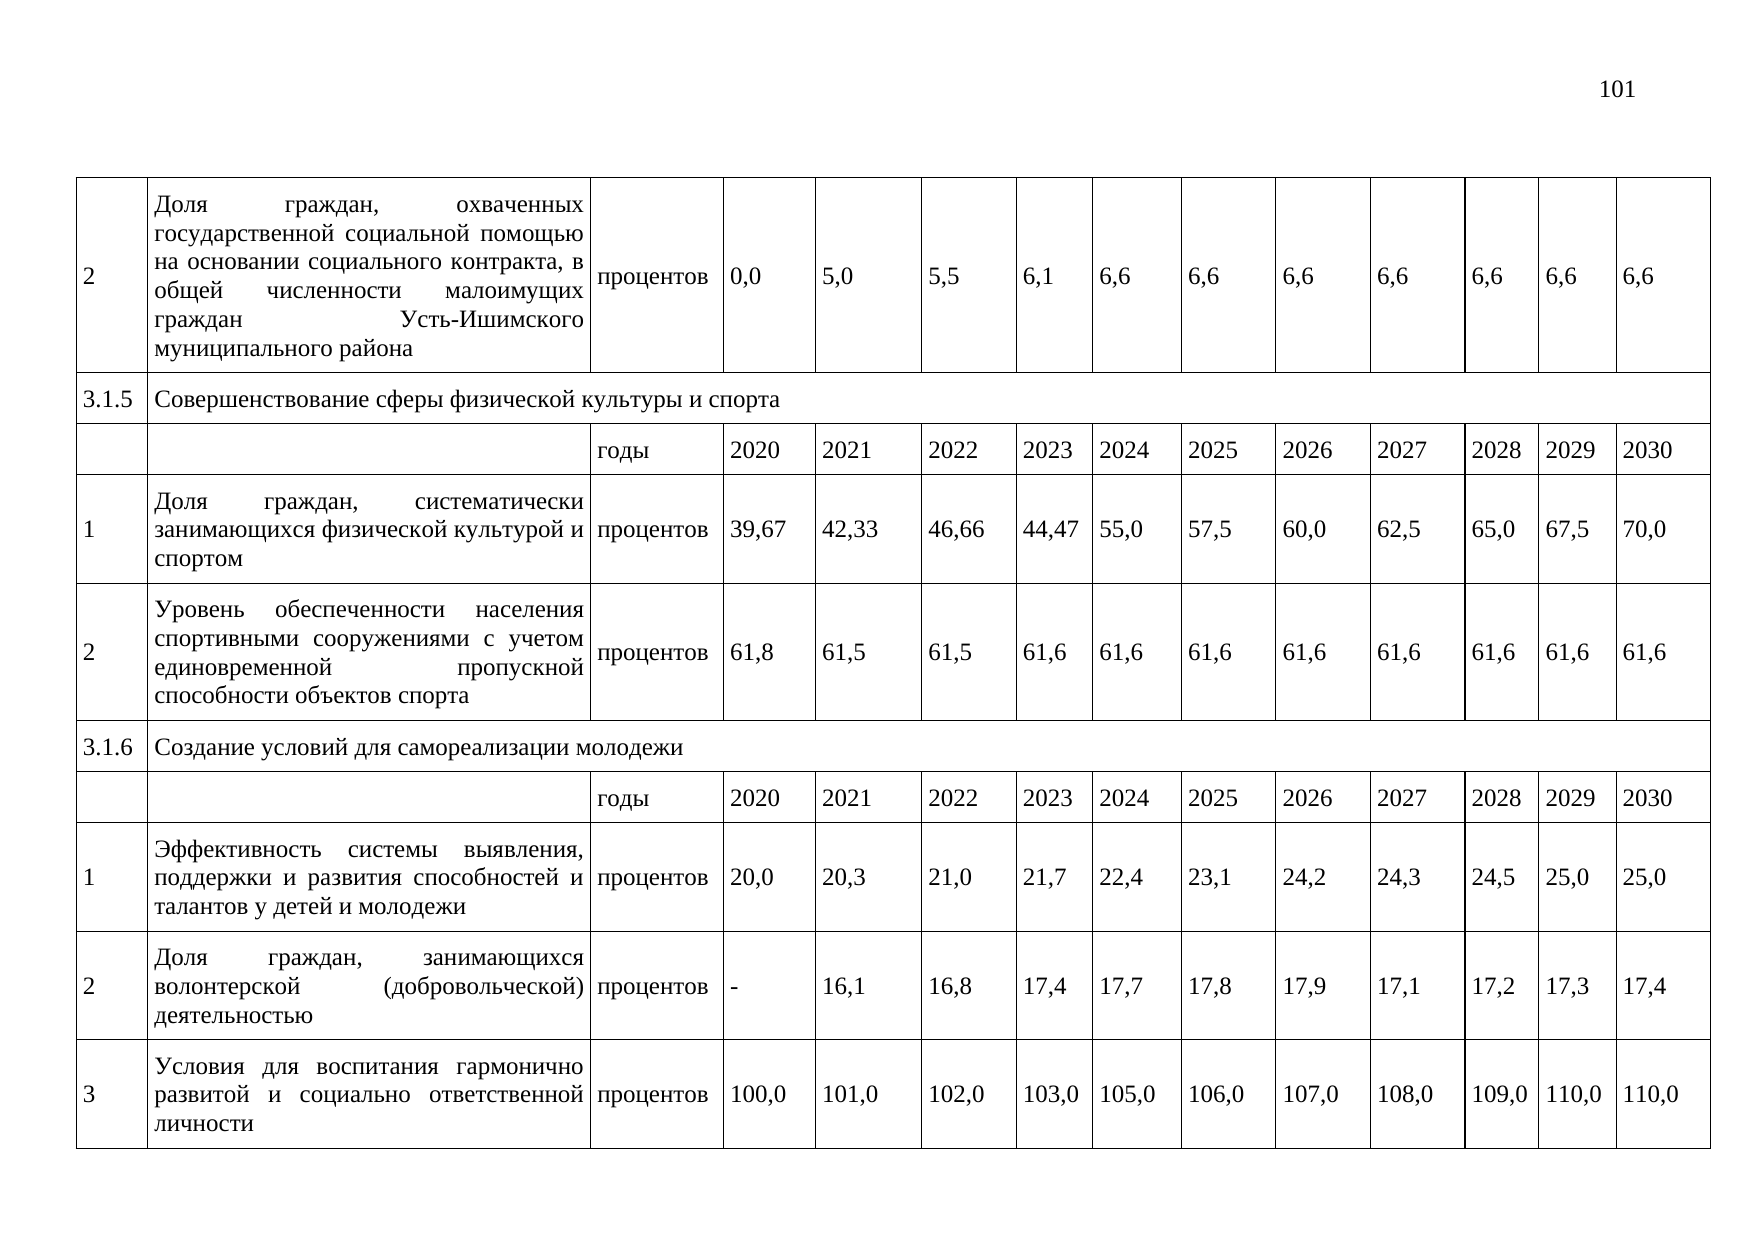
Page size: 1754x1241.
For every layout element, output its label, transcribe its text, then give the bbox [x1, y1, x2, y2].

table_cell 42,33 [816, 475, 921, 583]
table_cell 61,6 [1276, 584, 1370, 720]
table_cell Уровень обеспеченности населения спортивными сооружениями с учетом единовременной пропускной способности объектов спорта [148, 584, 590, 720]
table_cell 109,0 [1466, 1040, 1538, 1148]
table_cell 2028 [1466, 424, 1538, 474]
table_cell 61,5 [922, 584, 1016, 720]
table_cell 2025 [1182, 772, 1275, 822]
table_cell Доля граждан, занимающихся волонтерской (добровольческой) деятельностью [148, 932, 590, 1039]
table_cell 2021 [816, 424, 921, 474]
table_cell 105,0 [1093, 1040, 1181, 1148]
table_cell 17,9 [1276, 932, 1370, 1039]
table_cell [148, 424, 590, 474]
table_cell 61,6 [1017, 584, 1092, 720]
table_cell 2022 [922, 424, 1016, 474]
table_cell 2029 [1539, 424, 1616, 474]
table_cell 25,0 [1539, 823, 1616, 931]
table_cell 17,7 [1093, 932, 1181, 1039]
table_cell 20,0 [724, 823, 815, 931]
table_cell 2 [77, 932, 147, 1039]
table_cell 2024 [1093, 772, 1181, 822]
table_cell 102,0 [922, 1040, 1016, 1148]
table_cell 5,5 [922, 178, 1016, 372]
table_cell 3 [77, 1040, 147, 1148]
table_cell 6,6 [1371, 178, 1464, 372]
table_cell Создание условий для самореализации молодежи [148, 721, 1710, 771]
table_cell 24,5 [1466, 823, 1538, 931]
table_cell [77, 424, 147, 474]
table_cell Доля граждан, охваченных государственной социальной помощью на основании социального контракта, в общей численности малоимущих граждан Усть-Ишимского муниципального района [148, 178, 590, 372]
table_cell Доля граждан, систематически занимающихся физической культурой и спортом [148, 475, 590, 583]
table_cell 2020 [724, 772, 815, 822]
table_cell 17,1 [1371, 932, 1464, 1039]
table_cell 3.1.6 [77, 721, 147, 771]
table_cell 5,0 [816, 178, 921, 372]
table_cell 2030 [1617, 772, 1710, 822]
table_cell 61,6 [1093, 584, 1181, 720]
table_cell 103,0 [1017, 1040, 1092, 1148]
table_cell 2021 [816, 772, 921, 822]
table_cell 1 [77, 823, 147, 931]
table_cell 16,8 [922, 932, 1016, 1039]
table_cell процентов [591, 178, 723, 372]
table_cell 70,0 [1617, 475, 1710, 583]
table_cell 3.1.5 [77, 373, 147, 423]
table_cell 107,0 [1276, 1040, 1370, 1148]
table_cell 6,6 [1617, 178, 1710, 372]
table_cell 67,5 [1539, 475, 1616, 583]
table_cell 65,0 [1466, 475, 1538, 583]
table_cell 110,0 [1617, 1040, 1710, 1148]
table_cell 17,8 [1182, 932, 1275, 1039]
table_cell 2 [77, 584, 147, 720]
table_cell 25,0 [1617, 823, 1710, 931]
table_cell 2022 [922, 772, 1016, 822]
table_cell 6,6 [1539, 178, 1616, 372]
table_cell 22,4 [1093, 823, 1181, 931]
table_cell годы [591, 772, 723, 822]
table_cell 17,3 [1539, 932, 1616, 1039]
table_cell 61,8 [724, 584, 815, 720]
table_cell 2029 [1539, 772, 1616, 822]
table_cell годы [591, 424, 723, 474]
table_cell 17,2 [1466, 932, 1538, 1039]
table_cell 2030 [1617, 424, 1710, 474]
table_cell 2023 [1017, 424, 1092, 474]
table_cell 2020 [724, 424, 815, 474]
table_cell 6,6 [1276, 178, 1370, 372]
table_cell [148, 772, 590, 822]
table_cell 101,0 [816, 1040, 921, 1148]
table_cell 2026 [1276, 772, 1370, 822]
table_cell 20,3 [816, 823, 921, 931]
table_cell 62,5 [1371, 475, 1464, 583]
table_cell Условия для воспитания гармонично развитой и социально ответственной личности [148, 1040, 590, 1148]
table_cell процентов [591, 475, 723, 583]
table_cell 100,0 [724, 1040, 815, 1148]
table_cell 24,3 [1371, 823, 1464, 931]
table_cell [77, 772, 147, 822]
table_cell 16,1 [816, 932, 921, 1039]
table_cell 2026 [1276, 424, 1370, 474]
table_cell 61,6 [1371, 584, 1464, 720]
table_cell 2027 [1371, 424, 1464, 474]
table_cell 6,6 [1182, 178, 1275, 372]
table_cell 2028 [1466, 772, 1538, 822]
table_cell 61,5 [816, 584, 921, 720]
table_cell 1 [77, 475, 147, 583]
table_cell 106,0 [1182, 1040, 1275, 1148]
table_cell процентов [591, 823, 723, 931]
table_cell 0,0 [724, 178, 815, 372]
table_cell 2024 [1093, 424, 1181, 474]
table_cell 6,6 [1093, 178, 1181, 372]
table_cell 55,0 [1093, 475, 1181, 583]
table_cell 17,4 [1017, 932, 1092, 1039]
table_cell 2 [77, 178, 147, 372]
table_cell процентов [591, 584, 723, 720]
table_cell 46,66 [922, 475, 1016, 583]
table_cell 21,0 [922, 823, 1016, 931]
table_cell 2025 [1182, 424, 1275, 474]
table_cell 61,6 [1182, 584, 1275, 720]
table_cell 2023 [1017, 772, 1092, 822]
table_cell 21,7 [1017, 823, 1092, 931]
table_cell 57,5 [1182, 475, 1275, 583]
table_cell 60,0 [1276, 475, 1370, 583]
table_cell 17,4 [1617, 932, 1710, 1039]
table_cell процентов [591, 1040, 723, 1148]
table_cell процентов [591, 932, 723, 1039]
table_cell 39,67 [724, 475, 815, 583]
table_cell 61,6 [1617, 584, 1710, 720]
table_cell 61,6 [1539, 584, 1616, 720]
table_cell Эффективность системы выявления, поддержки и развития способностей и талантов у детей и молодежи [148, 823, 590, 931]
table_cell 110,0 [1539, 1040, 1616, 1148]
table_cell Совершенствование сферы физической культуры и спорта [148, 373, 1710, 423]
table_cell 61,6 [1466, 584, 1538, 720]
table_cell - [724, 932, 815, 1039]
table_cell 108,0 [1371, 1040, 1464, 1148]
table_cell 2027 [1371, 772, 1464, 822]
table_cell 6,6 [1466, 178, 1538, 372]
table_cell 44,47 [1017, 475, 1092, 583]
table_cell 6,1 [1017, 178, 1092, 372]
table_cell 24,2 [1276, 823, 1370, 931]
table_cell 23,1 [1182, 823, 1275, 931]
